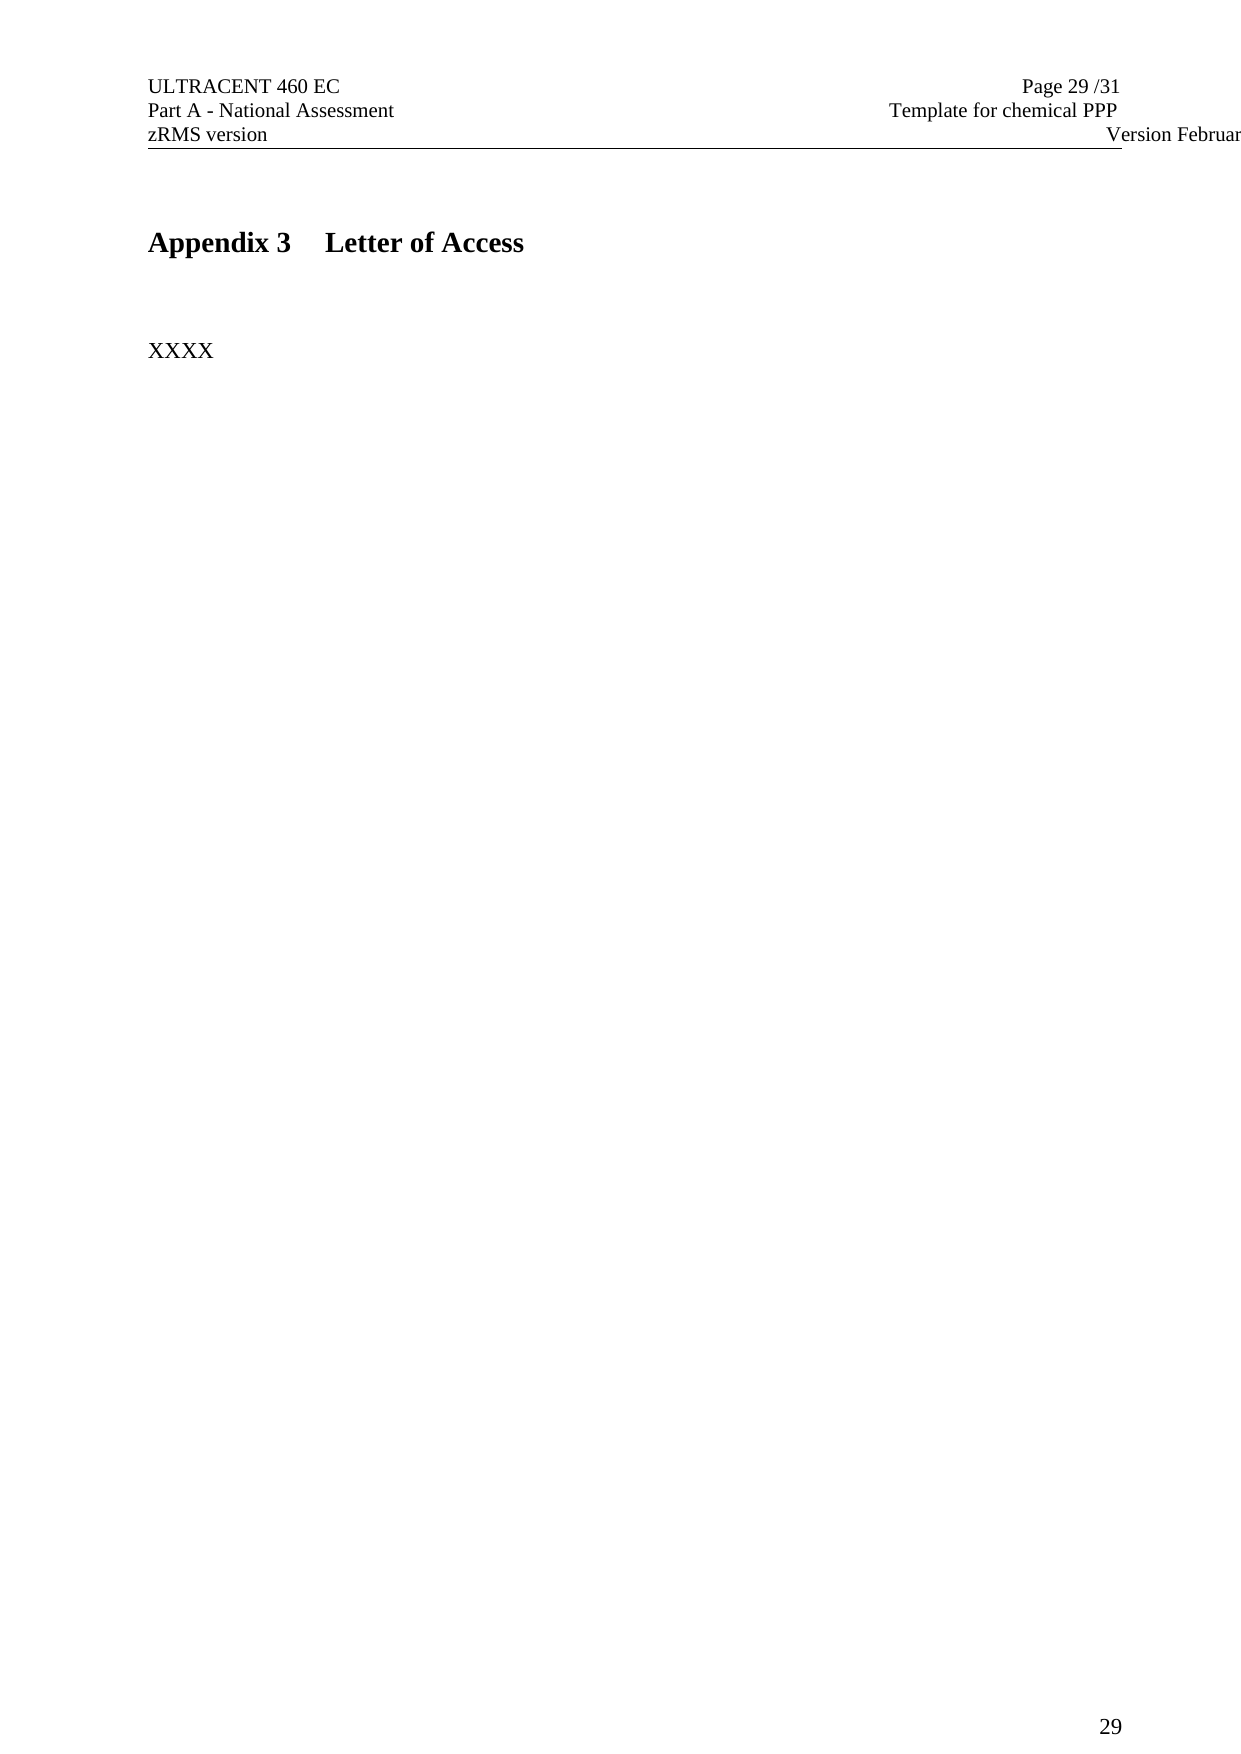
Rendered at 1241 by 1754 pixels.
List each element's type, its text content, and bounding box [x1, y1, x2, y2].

text Letter of Access [148, 226, 1122, 259]
text XXXX [148, 337, 1122, 363]
